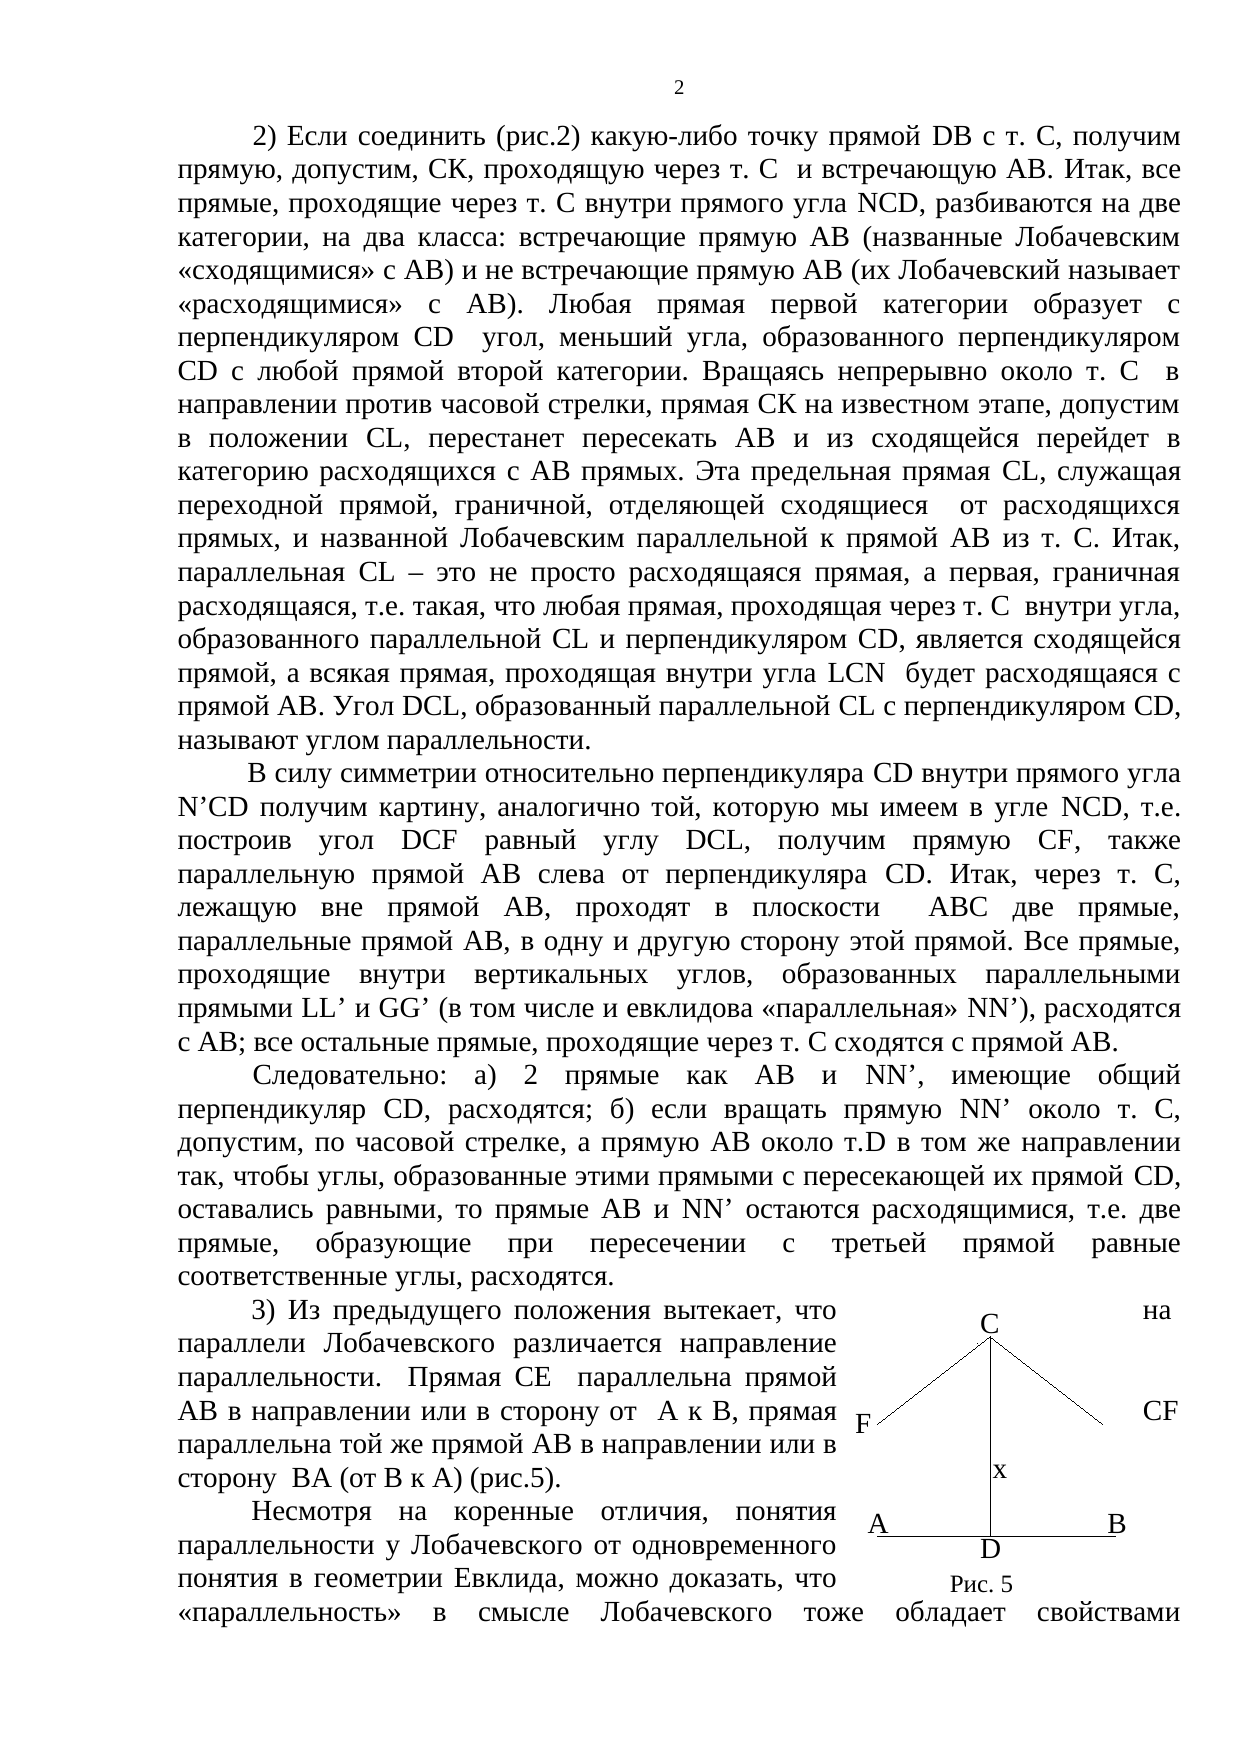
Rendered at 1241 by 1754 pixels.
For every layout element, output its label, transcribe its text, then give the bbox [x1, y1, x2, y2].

text Следовательно: а) 2 прямые как АВ и NN’, имеющие общий перпендикуляр CD, расходятся; б) если вращать прямую NN’ около т. С, допустим, по часовой стрелке, а прямую АВ около т.D в том же направлении так, чтобы углы, образованные этими прямыми с пересекающей их прямой CD, оставались равными, то прямые АВ и NN’ остаются расходящимися, т.е. две прямые, образующие при пересечении с третьей прямой равные соответственные углы, расходятся. [177, 1057, 1181, 1292]
text В силу симметрии относительно перпендикуляра CD внутри прямого угла N’CD получим картину, аналогично той, которую мы имеем в угле NCD, т.е. построив угол DCF равный углу DCL, получим прямую CF, также параллельную прямой АВ слева от перпендикуляра CD. Итак, через т. С, лежащую вне прямой АВ, проходят в плоскости АВС две прямые, параллельные прямой АВ, в одну и другую сторону этой прямой. Все прямые, проходящие внутри вертикальных углов, образованных параллельными прямыми LL’ и GG’ (в том числе и евклидова «параллельная» NN’), расходятся с АВ; все остальные прямые, проходящие через т. С сходятся с прямой АВ. [177, 755, 1181, 1057]
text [177, 1493, 1181, 1627]
text 2) Если соединить (рис.2) какую-либо точку прямой DB с т. С, получим прямую, допустим, СК, проходящую через т. С и встречающую АВ. Итак, все прямые, проходящие через т. С внутри прямого угла NCD, разбиваются на две категории, на два класса: встречающие прямую АВ (названные Лобачевским «сходящимися» с АВ) и не встречающие прямую АВ (их Лобачевский называет «расходящимися» с АВ). Любая прямая первой категории образует с перпендикуляром CD угол, меньший угла, образованного перпендикуляром CD с любой прямой второй категории. Вращаясь непрерывно около т. С в направлении против часовой стрелки, прямая СК на известном этапе, допустим в положении CL, перестанет пересекать АВ и из сходящейся перейдет в категорию расходящихся с АВ прямых. Эта предельная прямая CL, служащая переходной прямой, граничной, отделяющей сходящиеся от расходящихся прямых, и названной Лобачевским параллельной к прямой АВ из т. С. Итак, параллельная CL – это не просто расходящаяся прямая, а первая, граничная расходящаяся, т.е. такая, что любая прямая, проходящая через т. С внутри угла, образованного параллельной CL и перпендикуляром CD, является сходящейся прямой, а всякая прямая, проходящая внутри угла LCN будет расходящаяся с прямой АВ. Угол DCL, образованный параллельной CL с перпендикуляром CD, называют углом параллельности. [177, 118, 1181, 755]
text 3) Из предыдущего положения вытекает, что на параллели Лобачевского различается направление параллельности. Прямая CE параллельна прямой АВ в направлении или в сторону от A к B, прямая CF параллельна той же прямой AB в направлении или в сторону ВА (от В к А) (рис.5). [177, 1292, 1181, 1493]
